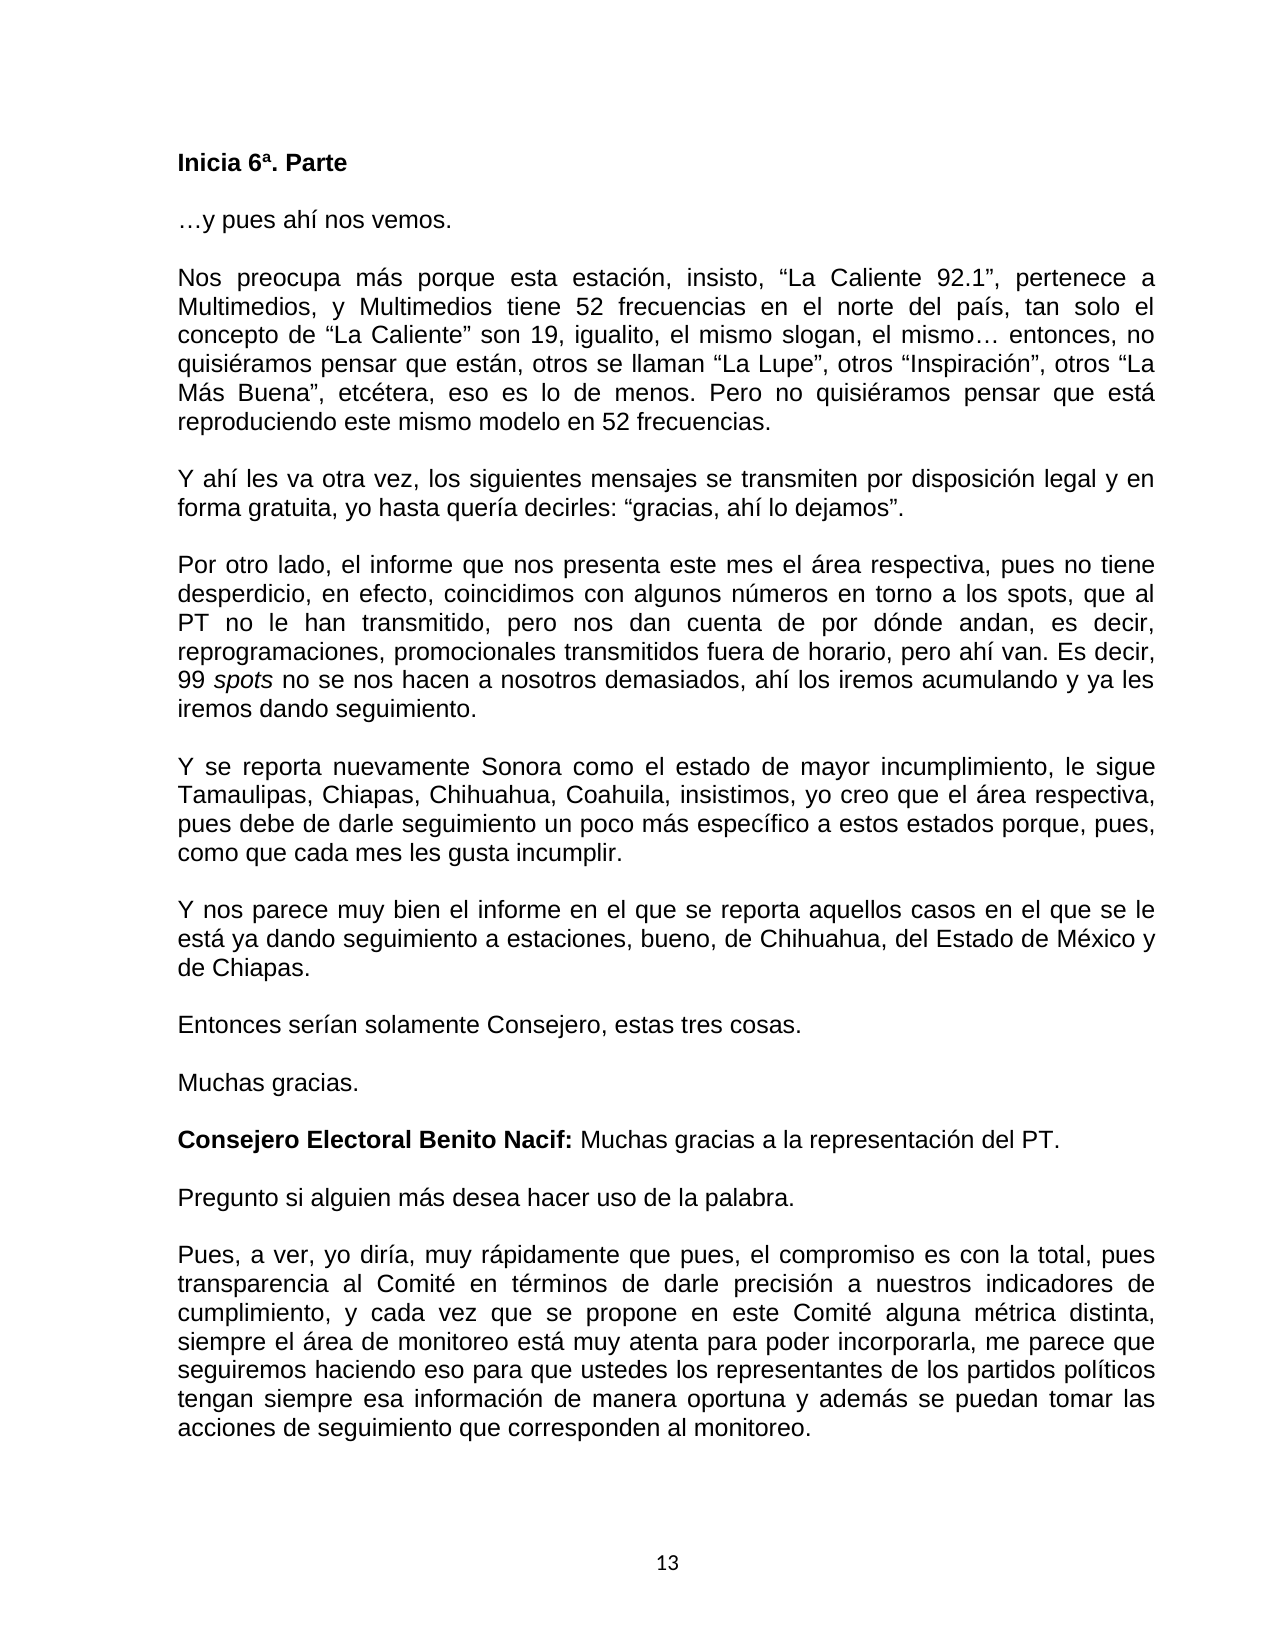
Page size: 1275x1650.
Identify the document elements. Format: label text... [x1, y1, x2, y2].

text Entonces serían solamente Consejero, estas tres cosas. [177, 1010, 1157, 1039]
text Y nos parece muy bien el informe en el que se reporta aquellos casos en el que se le está ya dando seguimiento a estaciones, bueno, de Chihuahua, del Estado de México y de Chiapas. [177, 895, 1157, 981]
text Y ahí les va otra vez, los siguientes mensajes se transmiten por disposición legal y en forma gratuita, yo hasta quería decirles: “gracias, ahí lo dejamos”. [177, 464, 1157, 521]
text Y se reporta nuevamente Sonora como el estado de mayor incumplimiento, le sigue Tamaulipas, Chiapas, Chihuahua, Coahuila, insistimos, yo creo que el área respectiva, pues debe de darle seguimiento un poco más específico a estos estados porque, pues, como que cada mes les gusta incumplir. [177, 751, 1157, 866]
text Por otro lado, el informe que nos presenta este mes el área respectiva, pues no tiene desperdicio, en efecto, coincidimos con algunos números en torno a los spots, que al PT no le han transmitido, pero nos dan cuenta de por dónde andan, es decir, reprogramaciones, promocionales transmitidos fuera de horario, pero ahí van. Es decir, 99 spots no se nos hacen a nosotros demasiados, ahí los iremos acumulando y ya les iremos dando seguimiento. [177, 550, 1157, 723]
text Nos preocupa más porque esta estación, insisto, “La Caliente 92.1”, pertenece a Multimedios, y Multimedios tiene 52 frecuencias en el norte del país, tan solo el concepto de “La Caliente” son 19, igualito, el mismo slogan, el mismo… entonces, no quisiéramos pensar que están, otros se llaman “La Lupe”, otros “Inspiración”, otros “La Más Buena”, etcétera, eso es lo de menos. Pero no quisiéramos pensar que está reproduciendo este mismo modelo en 52 frecuencias. [177, 263, 1157, 435]
text Inicia 6ª. Parte [177, 148, 1157, 176]
text Consejero Electoral Benito Nacif: Muchas gracias a la representación del PT. [177, 1125, 1157, 1154]
text Muchas gracias. [177, 1068, 1157, 1096]
text …y pues ahí nos vemos. [177, 205, 1157, 234]
text Pregunto si alguien más desea hacer uso de la palabra. [177, 1183, 1157, 1211]
text Pues, a ver, yo diría, muy rápidamente que pues, el compromiso es con la total, pues transparencia al Comité en términos de darle precisión a nuestros indicadores de cumplimiento, y cada vez que se propone en este Comité alguna métrica distinta, siempre el área de monitoreo está muy atenta para poder incorporarla, me parece que seguiremos haciendo eso para que ustedes los representantes de los partidos políticos tengan siempre esa información de manera oportuna y además se puedan tomar las acciones de seguimiento que corresponden al monitoreo. [177, 1240, 1157, 1441]
